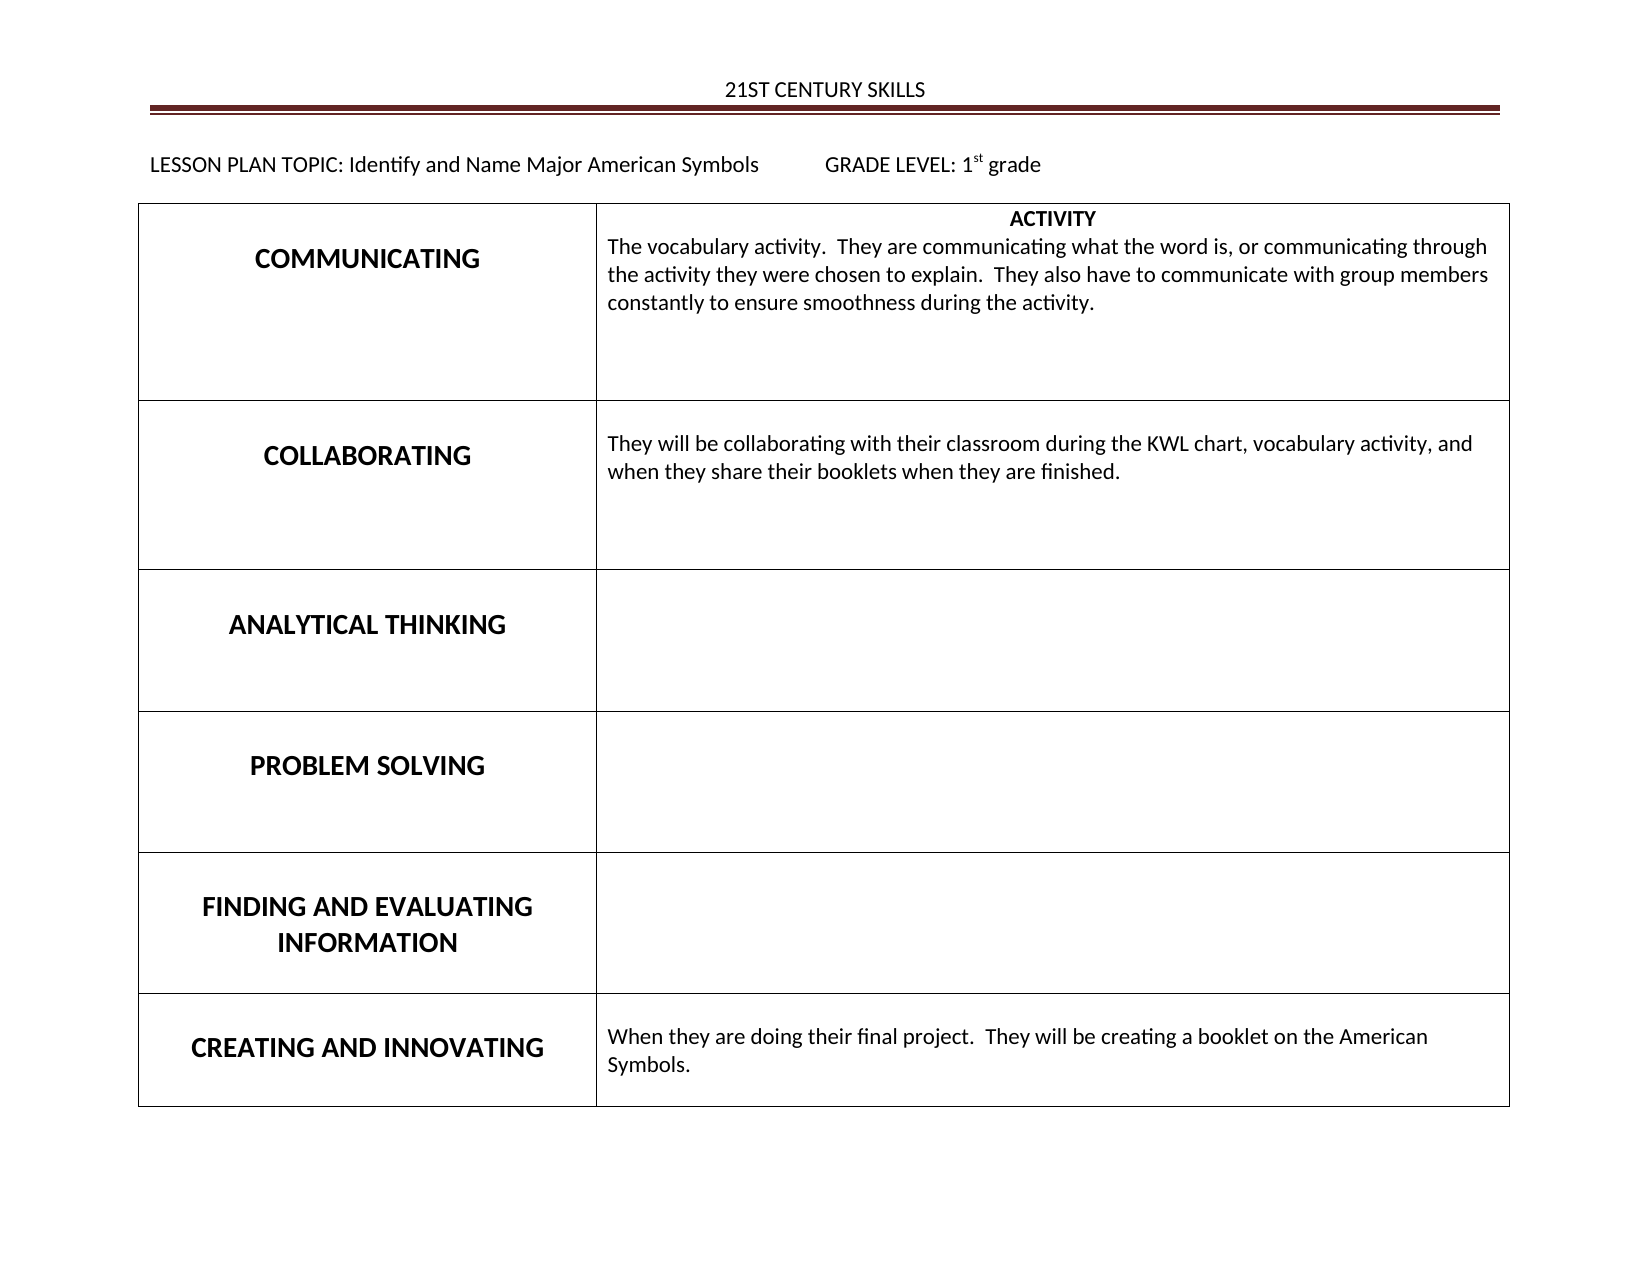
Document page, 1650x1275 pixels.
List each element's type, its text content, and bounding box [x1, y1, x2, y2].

table_header COMMUNICATING [139, 204, 596, 400]
table_cell COLLABORATING [139, 401, 596, 569]
table_cell FINDING AND EVALUATING INFORMATION [139, 853, 596, 993]
table_cell [597, 712, 1509, 852]
table_cell ANALYTICAL THINKING [139, 570, 596, 711]
table_cell [597, 853, 1509, 993]
table_cell They will be collaborating with their classroom during the KWL chart, vocabulary activity, and when they share their booklets when they are finished. [597, 401, 1509, 569]
table_header ACTIVITY The vocabulary activity. They are communicating what the word is, or communicating through the activity they were chosen to explain. They also have to communicate with group members constantly to ensure smoothness during the activity. [597, 204, 1509, 400]
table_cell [597, 994, 1509, 1106]
table_cell PROBLEM SOLVING [139, 712, 596, 852]
text LESSON PLAN TOPIC: Identify and Name Major American Symbols GRADE LEVEL: 1st grade [150, 150, 1500, 178]
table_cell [139, 994, 596, 1106]
table_cell [597, 570, 1509, 711]
